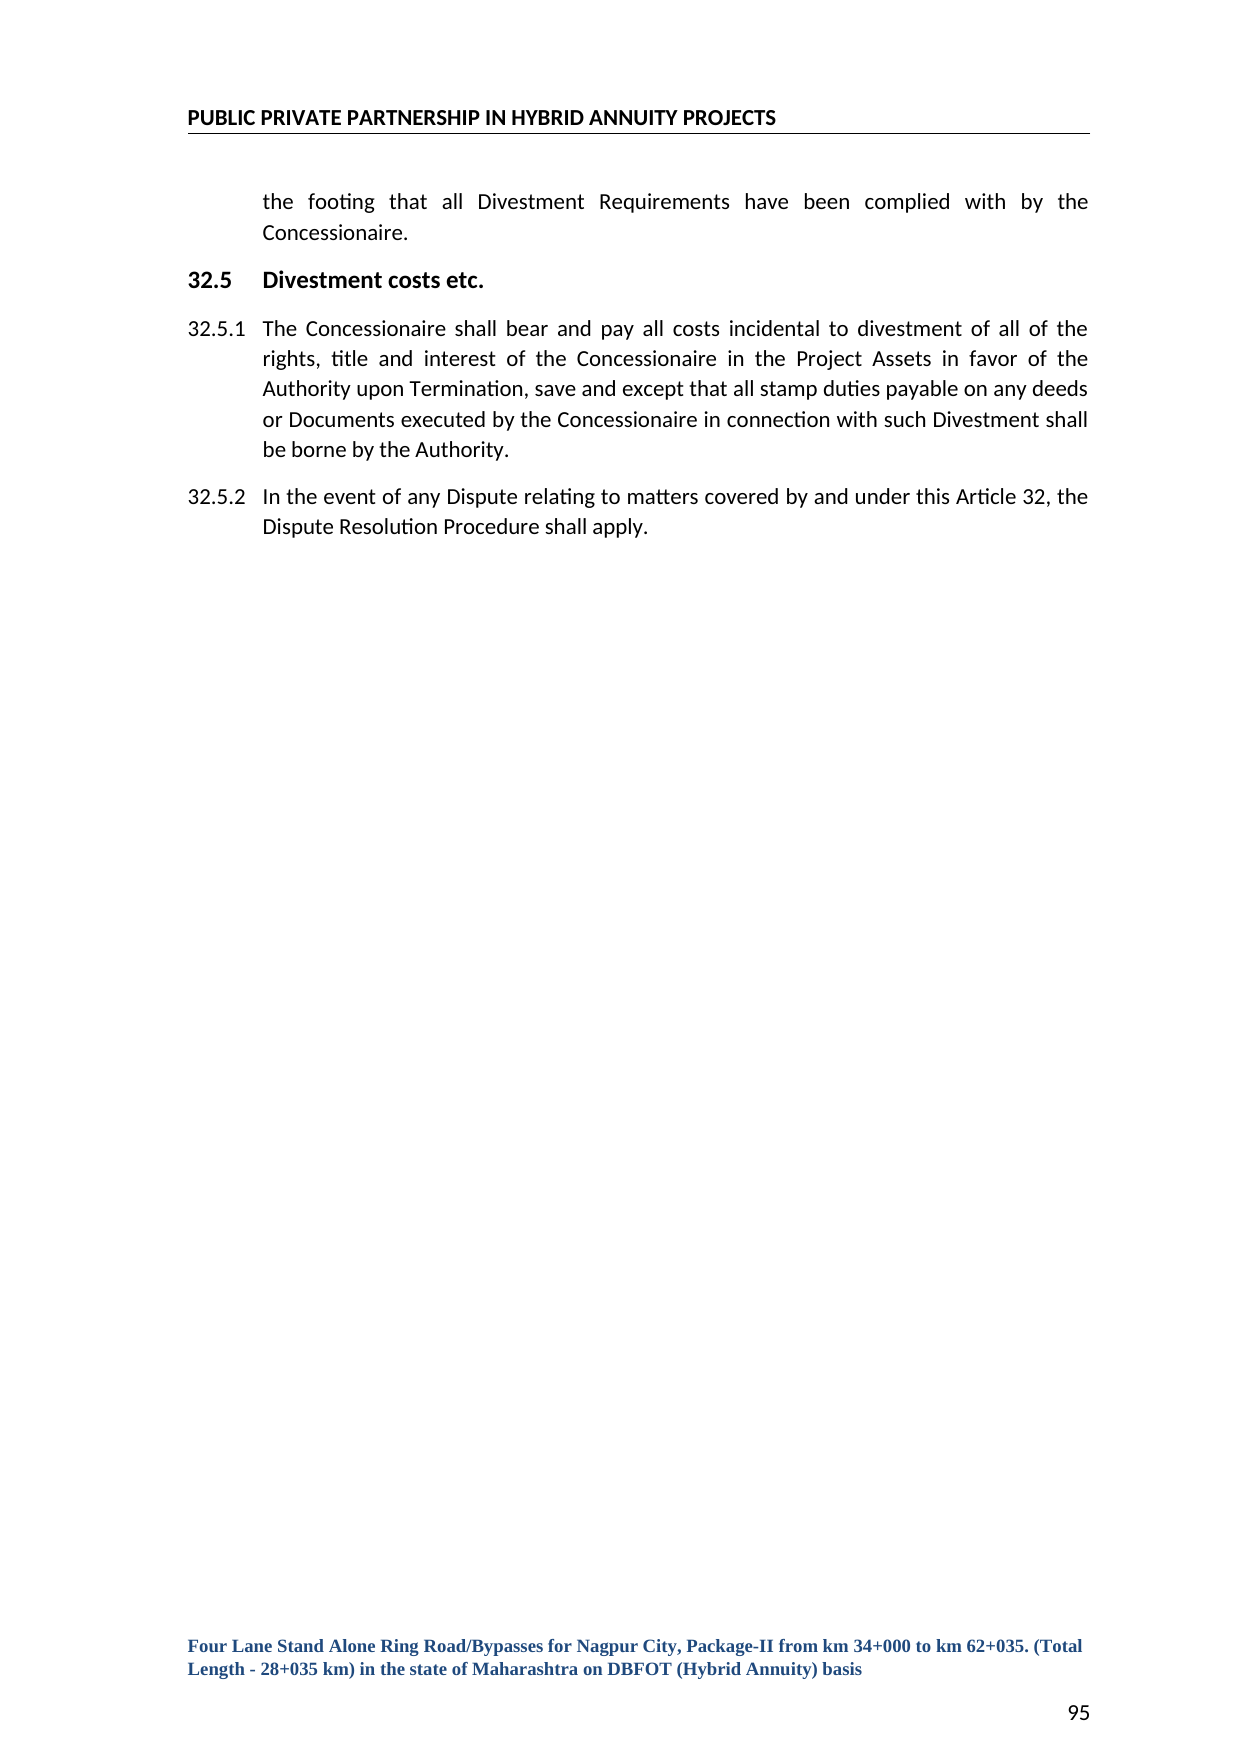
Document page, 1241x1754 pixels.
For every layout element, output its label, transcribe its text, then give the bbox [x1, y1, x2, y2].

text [262, 187, 1090, 246]
text 32.5.2 In the event of any Dispute relating to matters covered by and under this Article 32, the Dispute Resolution Procedure shall apply. [187, 482, 1090, 540]
text 32.5.1 The Concessionaire shall bear and pay all costs incidental to divestment of all of the rights, title and interest of the Concessionaire in the Project Assets in favor of the Authority upon Termination, save and except that all stamp duties payable on any deeds or Documents executed by the Concessionaire in connection with such Divestment shall be borne by the Authority. [187, 314, 1090, 463]
text 32.5 Divestment costs etc. [187, 264, 1090, 295]
